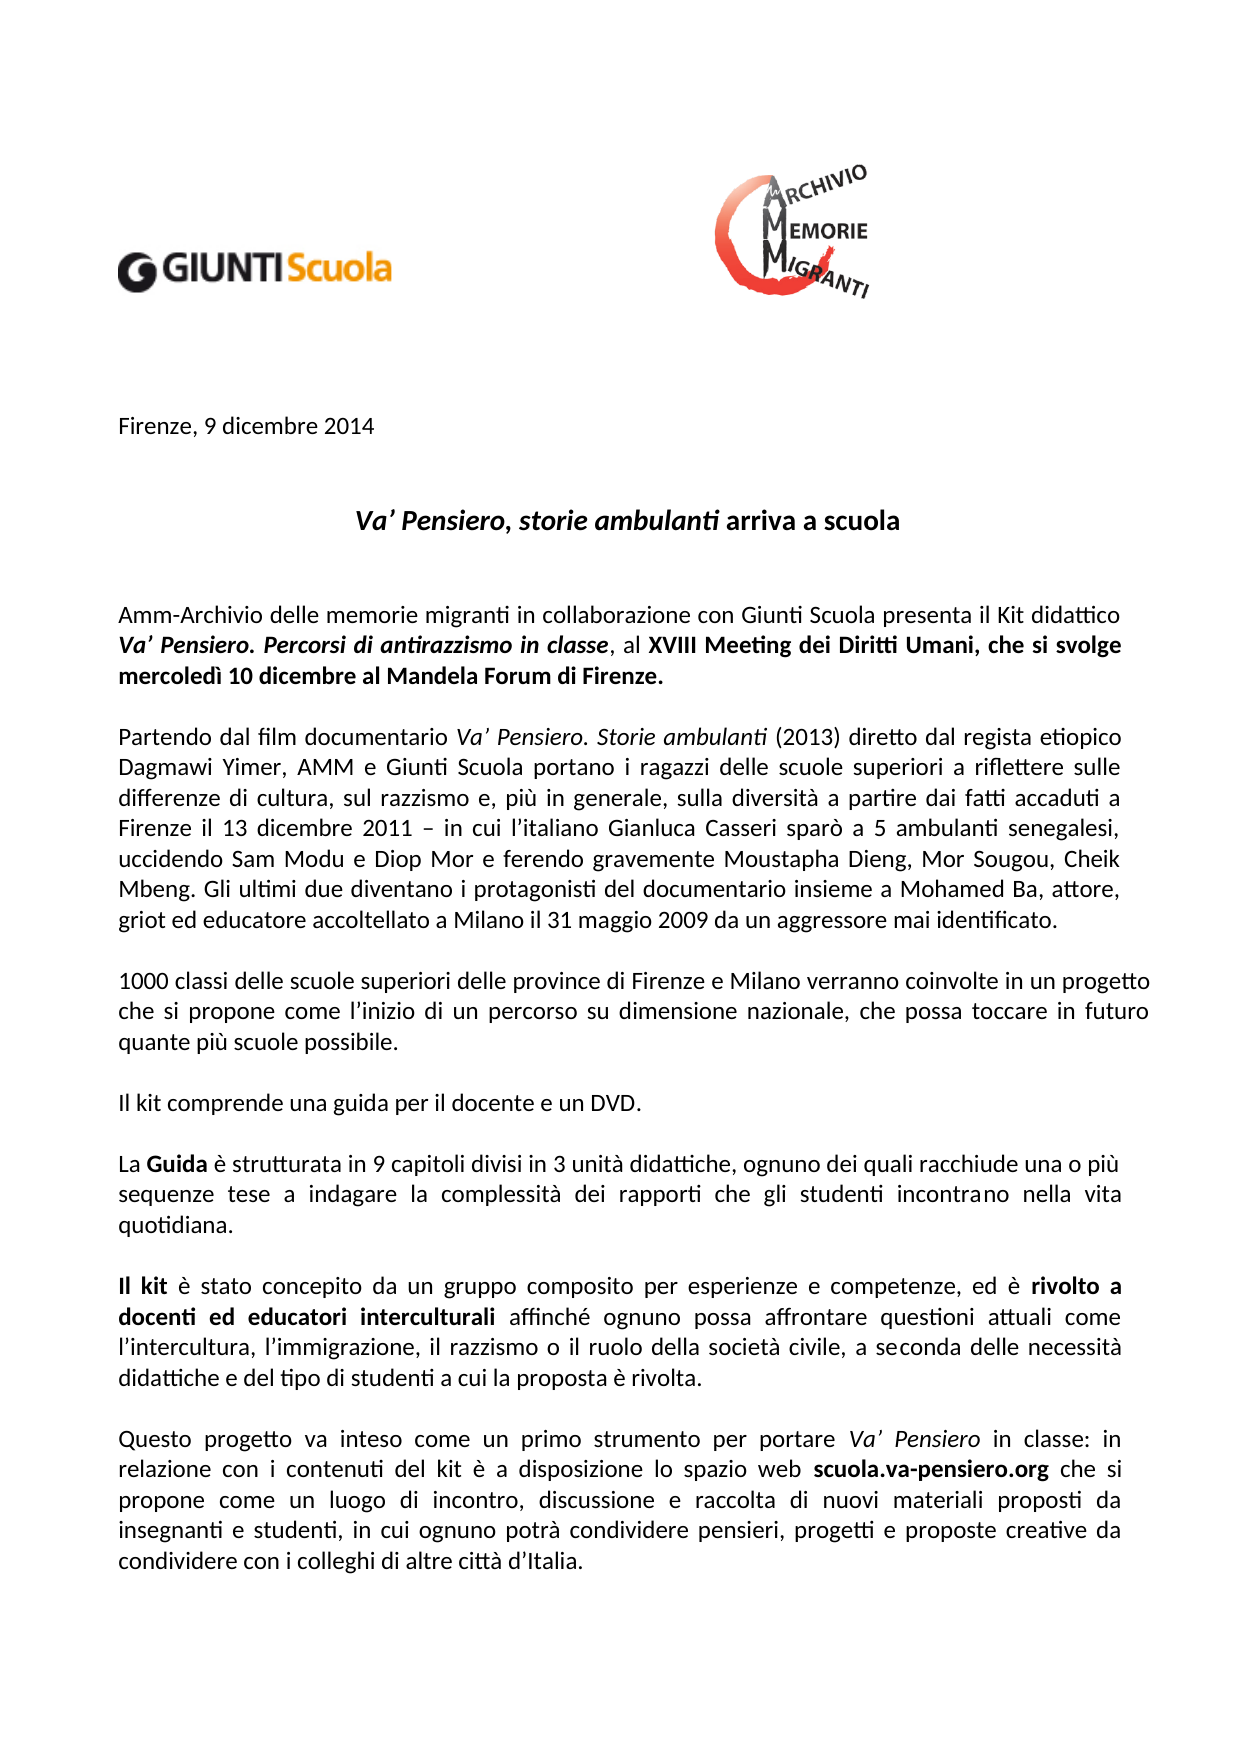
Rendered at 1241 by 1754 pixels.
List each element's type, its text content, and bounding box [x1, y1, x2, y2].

text Va’ Pensiero, storie ambulanti arriva a scuola [103, 502, 1152, 538]
text Firenze, 9 dicembre 2014 [118, 411, 1152, 441]
text Il kit comprende una guida per il docente e un DVD. [118, 1087, 1122, 1118]
text La Guida è strutturata in 9 capitoli divisi in 3 unità didattiche, ognuno dei quali racchiude una o più sequenze tese a indagare la complessità dei rapporti che gli studenti incontrano nella vita quotidiana. [118, 1148, 1122, 1240]
text Amm-Archivio delle memorie migranti in collaborazione con Giunti Scuola presenta il Kit didattico Va’ Pensiero. Percorsi di antirazzismo in classe, al XVIII Meeting dei Diritti Umani, che si svolge mercoledì 10 dicembre al Mandela Forum di Firenze. [118, 599, 1122, 690]
text Il kit è stato concepito da un gruppo composito per esperienze e competenze, ed è rivolto a docenti ed educatori interculturali affinché ognuno possa affrontare questioni attuali come l’intercultura, l’immigrazione, il razzismo o il ruolo della società civile, a seconda delle necessità didattiche e del tipo di studenti a cui la proposta è rivolta. [118, 1270, 1122, 1392]
text Partendo dal film documentario Va’ Pensiero. Storie ambulanti (2013) diretto dal regista etiopico Dagmawi Yimer, AMM e Giunti Scuola portano i ragazzi delle scuole superiori a riflettere sulle differenze di cultura, sul razzismo e, più in generale, sulla diversità a partire dai fatti accaduti a Firenze il 13 dicembre 2011 – in cui l’italiano Gianluca Casseri sparò a 5 ambulanti senegalesi, uccidendo Sam Modu e Diop Mor e ferendo gravemente Moustapha Dieng, Mor Sougou, Cheik Mbeng. Gli ultimi due diventano i protagonisti del documentario insieme a Mohamed Ba, attore, griot ed educatore accoltellato a Milano il 31 maggio 2009 da un aggressore mai identificato. [118, 721, 1122, 934]
text Questo progetto va inteso come un primo strumento per portare Va’ Pensiero in classe: in relazione con i contenuti del kit è a disposizione lo spazio web scuola.va-pensiero.org che si propone come un luogo di incontro, discussione e raccolta di nuovi materiali proposti da insegnanti e studenti, in cui ognuno potrà condividere pensieri, progetti e proposte creative da condividere con i colleghi di altre città d’Italia. [118, 1423, 1122, 1575]
text 1000 classi delle scuole superiori delle province di Firenze e Milano verranno coinvolte in un progetto che si propone come l’inizio di un percorso su dimensione nazionale, che possa toccare in futuro quante più scuole possibile. [118, 965, 1152, 1057]
picture [118, 233, 392, 312]
picture [708, 147, 872, 312]
